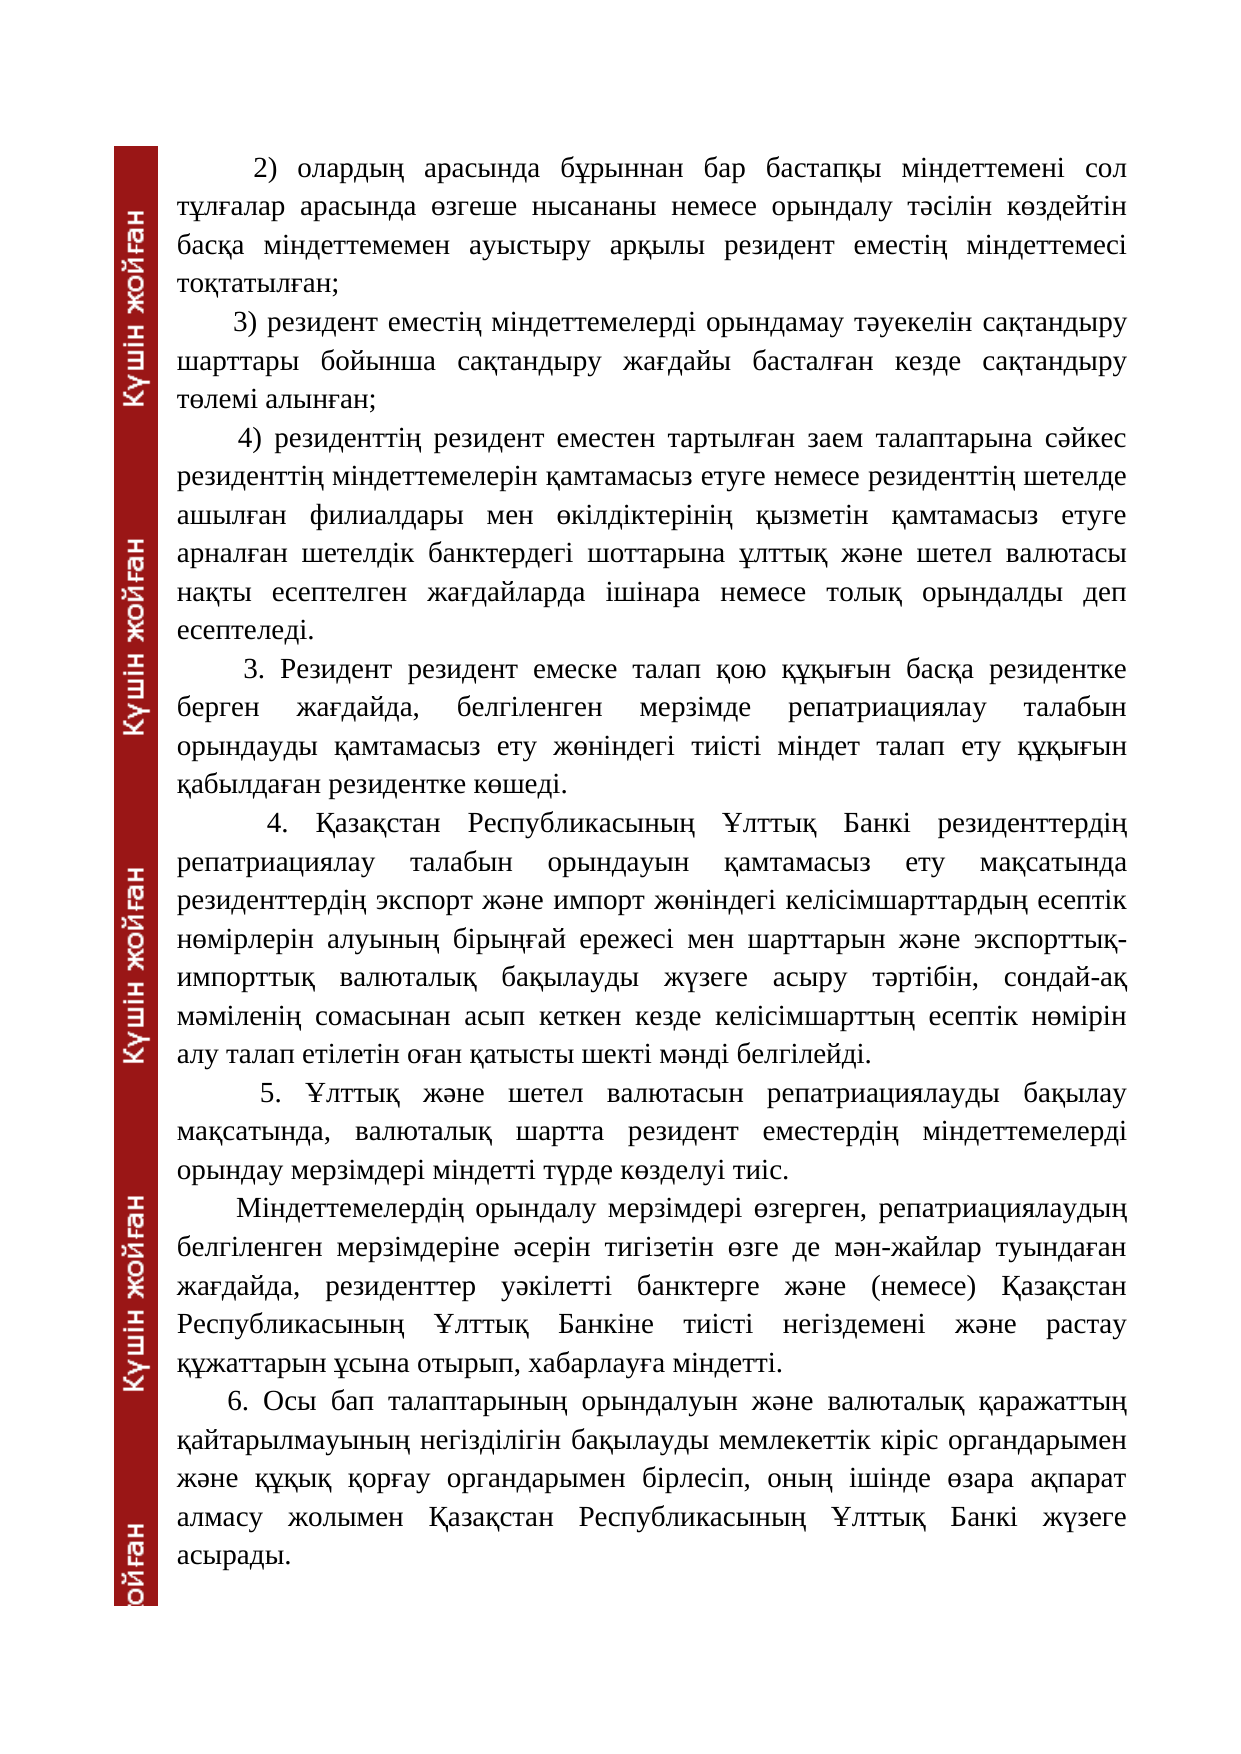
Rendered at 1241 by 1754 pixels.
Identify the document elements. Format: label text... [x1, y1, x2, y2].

picture [114, 146, 158, 150]
text 3) резидент еместің міндеттемелерді орындамау тәуекелін сақтандыру шарттары бойынша сақтандыру жағдайы басталған кезде сақтандыру төлемі алынған; [112, 304, 1128, 415]
picture [114, 1378, 158, 1383]
picture [114, 1571, 158, 1606]
text Міндеттемелердің орындалу мерзімдері өзгерген, репатриациялаудың белгіленген мерзімдеріне әсерін тигізетін өзге де мән-жайлар туындаған жағдайда, резиденттер уәкілетті банктерге және (немесе) Қазақстан Республикасының Ұлттық Банкіне тиісті негіздемені және растау құжаттарын ұсына отырып, хабарлауға міндетті. [112, 1191, 1128, 1378]
picture [114, 1186, 158, 1191]
text 3. Резидент резидент емеске талап қою құқығын басқа резидентке берген жағдайда, белгіленген мерзімде репатриациялау талабын орындауды қамтамасыз ету жөніндегі тиісті міндет талап ету құқығын қабылдаған резидентке көшеді. [112, 651, 1128, 800]
text 5. Ұлттық және шетел валютасын репатриациялауды бақылау мақсатында, валюталық шартта резидент еместердің міндеттемелерді орындау мерзімдері міндетті түрде көзделуі тиіс. [112, 1075, 1128, 1186]
text 4) резиденттің резидент еместен тартылған заем талаптарына сәйкес резиденттің міндеттемелерін қамтамасыз етуге немесе резиденттің шетелде ашылған филиалдары мен өкілдіктерінің қызметін қамтамасыз етуге арналған шетелдік банктердегі шоттарына ұлттық және шетел валютасы нақты есептелген жағдайларда ішінара немесе толық орындалды деп есептеледі. [112, 420, 1128, 646]
picture [114, 646, 158, 651]
text 4. Қазақстан Республикасының Ұлттық Банкі резиденттердің репатриациялау талабын орындауын қамтамасыз ету мақсатында резиденттердің экспорт және импорт жөніндегі келісімшарттардың есептік нөмірлерін алуының бірыңғай ережесі мен шарттарын және экспорттық-импорттық валюталық бақылауды жүзеге асыру тәртібін, сондай-ақ мәміленің сомасынан асып кеткен кезде келісімшарттың есептік нөмірін алу талап етілетін оған қатысты шекті мәнді белгілейді. [112, 805, 1128, 1070]
picture [114, 299, 158, 304]
text 2) олардың арасында бұрыннан бар бастапқы міндеттемені сол тұлғалар арасында өзгеше нысананы немесе орындалу тәсілін көздейтін басқа міндеттемемен ауыстыру арқылы резидент еместің міндеттемесі тоқтатылған; [112, 150, 1128, 299]
picture [114, 800, 158, 805]
picture [114, 1070, 158, 1075]
text 6. Осы бап талаптарының орындалуын және валюталық қаражаттың қайтарылмауының негізділігін бақылауды мемлекеттік кіріс органдарымен және құқық қорғау органдарымен бірлесіп, оның ішінде өзара ақпарат алмасу жолымен Қазақстан Республикасының Ұлттық Банкі жүзеге асырады. [112, 1383, 1128, 1571]
picture [114, 415, 158, 420]
